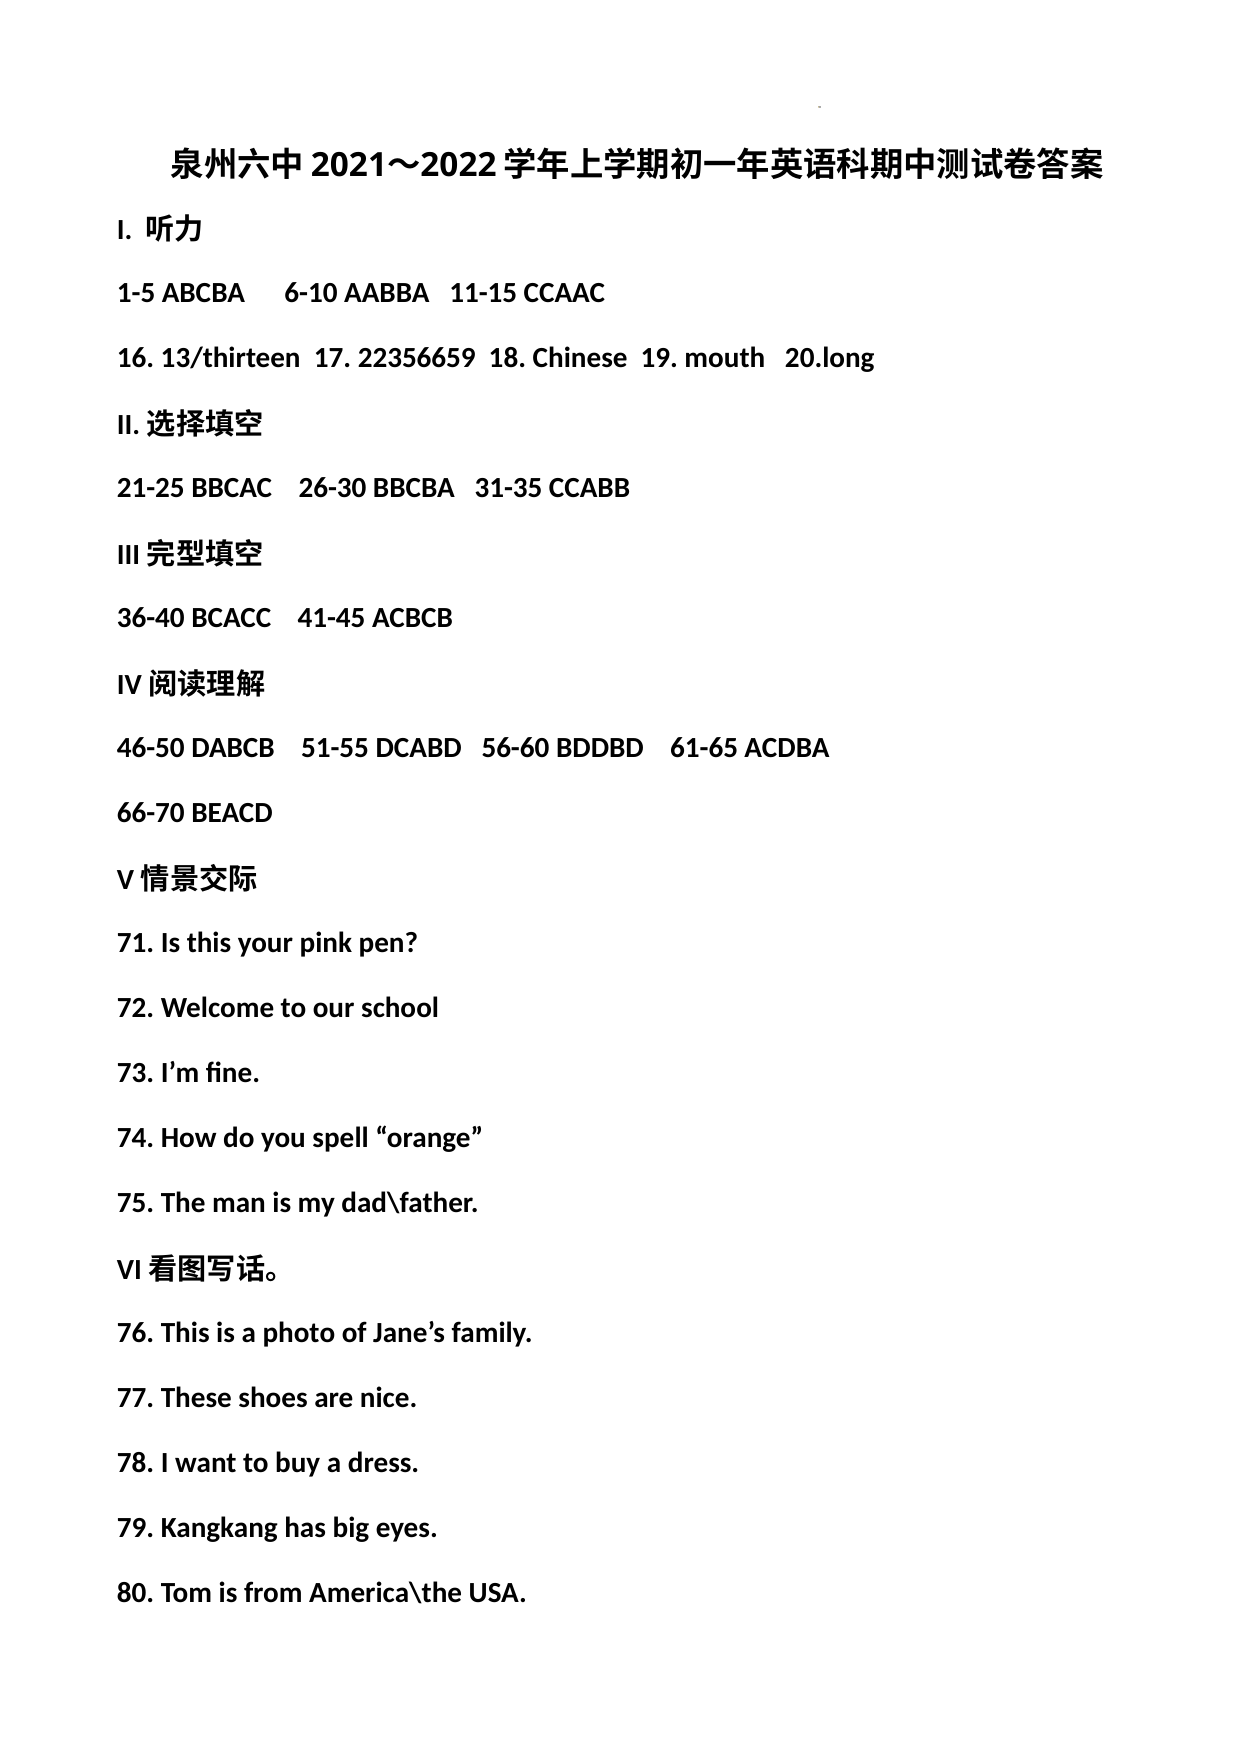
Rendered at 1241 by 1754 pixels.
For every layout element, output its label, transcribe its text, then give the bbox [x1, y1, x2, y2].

text 16. 13/thirteen 17. 22356659 18. Chinese 19. mouth 20.long [87, 324, 1153, 389]
text 46-50 DABCB 51-55 DCABD 56-60 BDDBD 61-65 ACDBA [87, 714, 1153, 779]
list I’m fine. [87, 1039, 1153, 1104]
list I want to buy a dress. [87, 1429, 1153, 1494]
text V 情景交际 [87, 844, 1153, 909]
list How do you spell “orange” [87, 1104, 1153, 1169]
text 泉州六中2021～2022学年上学期初一年英语科期中测试卷答案 [87, 129, 1153, 194]
text III 完型填空 [87, 519, 1153, 584]
list Welcome to our school [87, 974, 1153, 1039]
list Kangkang has big eyes. [87, 1494, 1153, 1559]
list Tom is from America\the USA. [87, 1559, 1153, 1624]
text IV 阅读理解 [87, 649, 1153, 714]
text 36-40 BCACC 41-45 ACBCB [87, 584, 1153, 649]
list The man is my dad\father. [87, 1169, 1153, 1234]
list These shoes are nice. [87, 1364, 1153, 1429]
list This is a photo of Jane’s family. [87, 1299, 1153, 1364]
list VI 看图写话。 [87, 1234, 1153, 1299]
text 66-70 BEACD [87, 779, 1153, 844]
list Is this your pink pen? [87, 909, 1153, 974]
text 21-25 BBCAC 26-30 BBCBA 31-35 CCABB [87, 454, 1153, 519]
list 听力 [87, 194, 1153, 259]
text II. 选择填空 [87, 389, 1153, 454]
text 1-5 ABCBA 6-10 AABBA 11-15 CCAAC [87, 259, 1153, 324]
